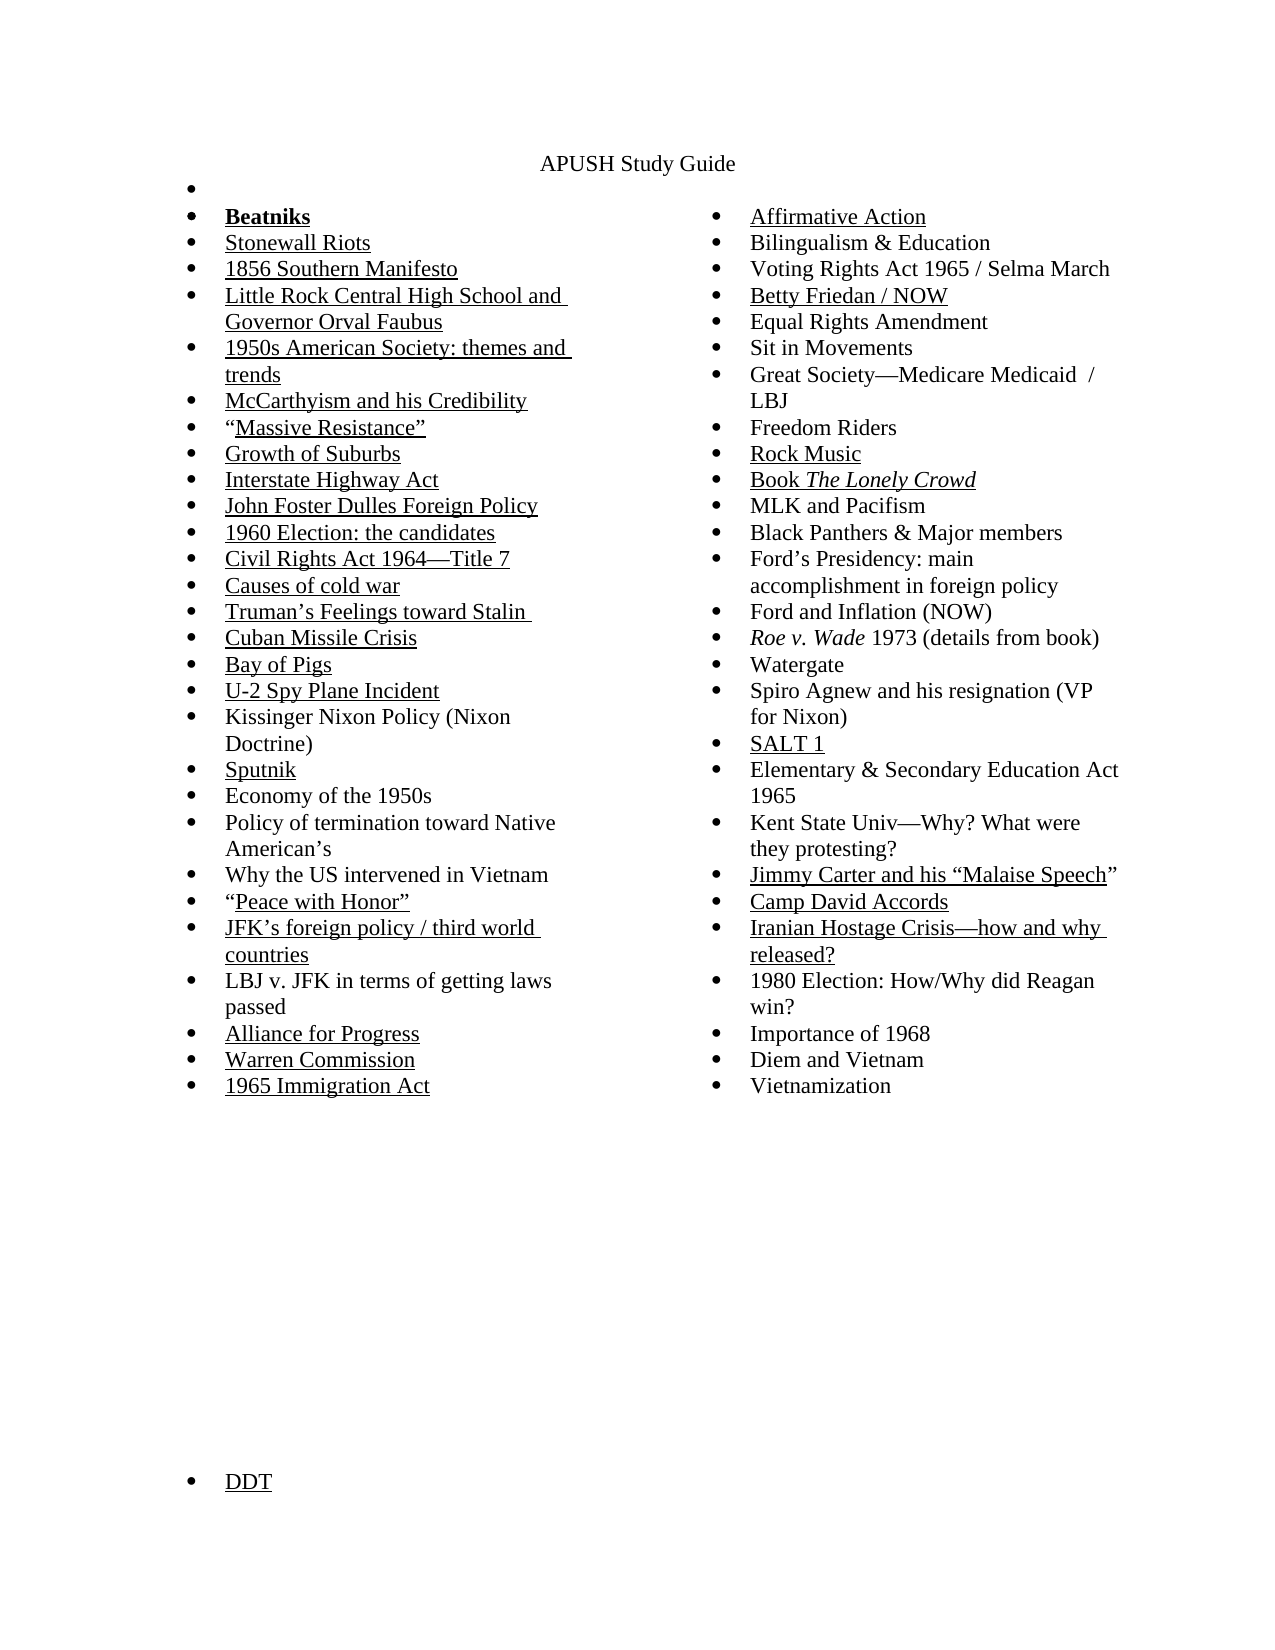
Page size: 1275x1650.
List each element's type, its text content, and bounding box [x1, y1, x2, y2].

list Betty Friedan / NOW [712, 282, 1125, 308]
list Camp David Accords [712, 888, 1125, 914]
list Diem and Vietnam [712, 1046, 1125, 1072]
list LBJ v. JFK in terms of getting laws passed [187, 967, 600, 1020]
list Cuban Missile Crisis [187, 624, 600, 651]
list JFK’s foreign policy / third world countries [187, 914, 600, 967]
list Policy of termination toward Native American’s [187, 809, 600, 862]
list Economy of the 1950s [187, 782, 600, 809]
list Beatniks [187, 203, 600, 229]
list Great Society—Medicare Medicaid / LBJ [712, 361, 1125, 413]
list 1960 Election: the candidates [187, 519, 600, 545]
list MLK and Pacifism [712, 493, 1125, 519]
list Kent State Univ—Why? What were they protesting? [712, 809, 1125, 862]
list Importance of 1968 [712, 1020, 1125, 1046]
list 1965 Immigration Act [187, 1072, 600, 1099]
list Bay of Pigs [187, 651, 600, 677]
list Alliance for Progress [187, 1020, 600, 1046]
list “Massive Resistance” [187, 413, 600, 440]
list Spiro Agnew and his resignation (VP for Nixon) [712, 677, 1125, 730]
list Roe v. Wade 1973 (details from book) [712, 624, 1125, 651]
list Why the US intervened in Vietnam [187, 862, 600, 888]
list Iranian Hostage Crisis—how and why released? [712, 914, 1125, 967]
list Affirmative Action [712, 203, 1125, 229]
list 1950s American Society: themes and trends [187, 334, 600, 387]
list Jimmy Carter and his “Malaise Speech” [712, 862, 1125, 888]
list SALT 1 [712, 730, 1125, 756]
list Warren Commission [187, 1046, 600, 1072]
list DDT [187, 1468, 600, 1494]
list John Foster Dulles Foreign Policy [187, 493, 600, 519]
list Bilingualism & Education [712, 229, 1125, 255]
list Rock Music [712, 440, 1125, 466]
list Civil Rights Act 1964—Title 7 [187, 545, 600, 572]
list Watergate [712, 651, 1125, 677]
list “Peace with Honor” [187, 888, 600, 914]
text APUSH Study Guide [150, 150, 1125, 176]
list Black Panthers & Major members [712, 519, 1125, 545]
list Little Rock Central High School and Governor Orval Faubus [187, 282, 600, 334]
list 1980 Election: How/Why did Reagan win? [712, 967, 1125, 1020]
list Book The Lonely Crowd [712, 466, 1125, 493]
list Stonewall Riots [187, 229, 600, 255]
list Voting Rights Act 1965 / Selma March [712, 255, 1125, 282]
list Elementary & Secondary Education Act 1965 [712, 756, 1125, 809]
list Causes of cold war [187, 572, 600, 598]
list U-2 Spy Plane Incident [187, 677, 600, 703]
list McCarthyism and his Credibility [187, 387, 600, 413]
list Freedom Riders [712, 413, 1125, 440]
list Ford and Inflation (NOW) [712, 598, 1125, 624]
list Sit in Movements [712, 334, 1125, 361]
list Ford’s Presidency: main accomplishment in foreign policy [712, 545, 1125, 598]
list Growth of Suburbs [187, 440, 600, 466]
list Truman’s Feelings toward Stalin [187, 598, 600, 624]
list Interstate Highway Act [187, 466, 600, 493]
list Sputnik [187, 756, 600, 782]
list 1856 Southern Manifesto [187, 255, 600, 282]
list Kissinger Nixon Policy (Nixon Doctrine) [187, 703, 600, 756]
list Vietnamization [712, 1072, 1125, 1099]
list Equal Rights Amendment [712, 308, 1125, 334]
